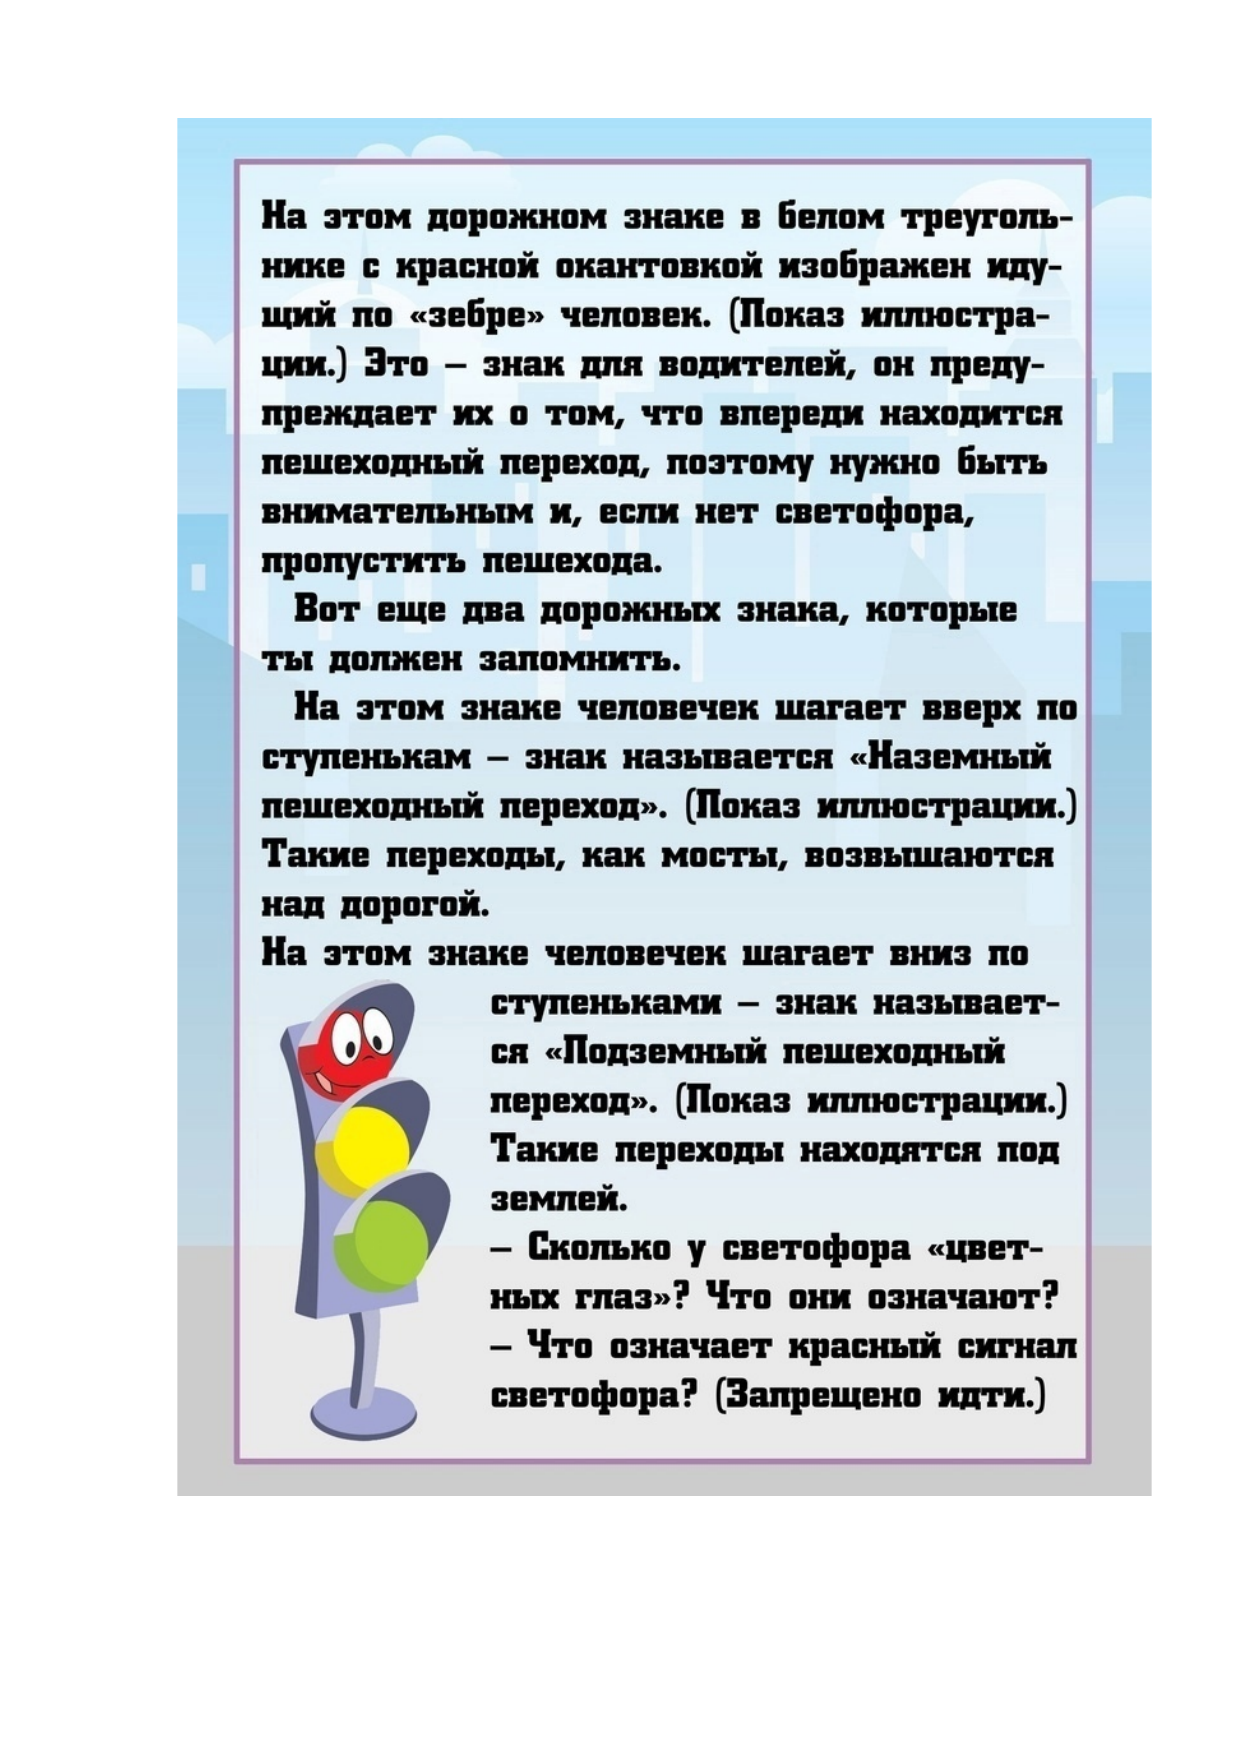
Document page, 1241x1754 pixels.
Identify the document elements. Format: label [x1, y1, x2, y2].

picture [177, 118, 1152, 1496]
